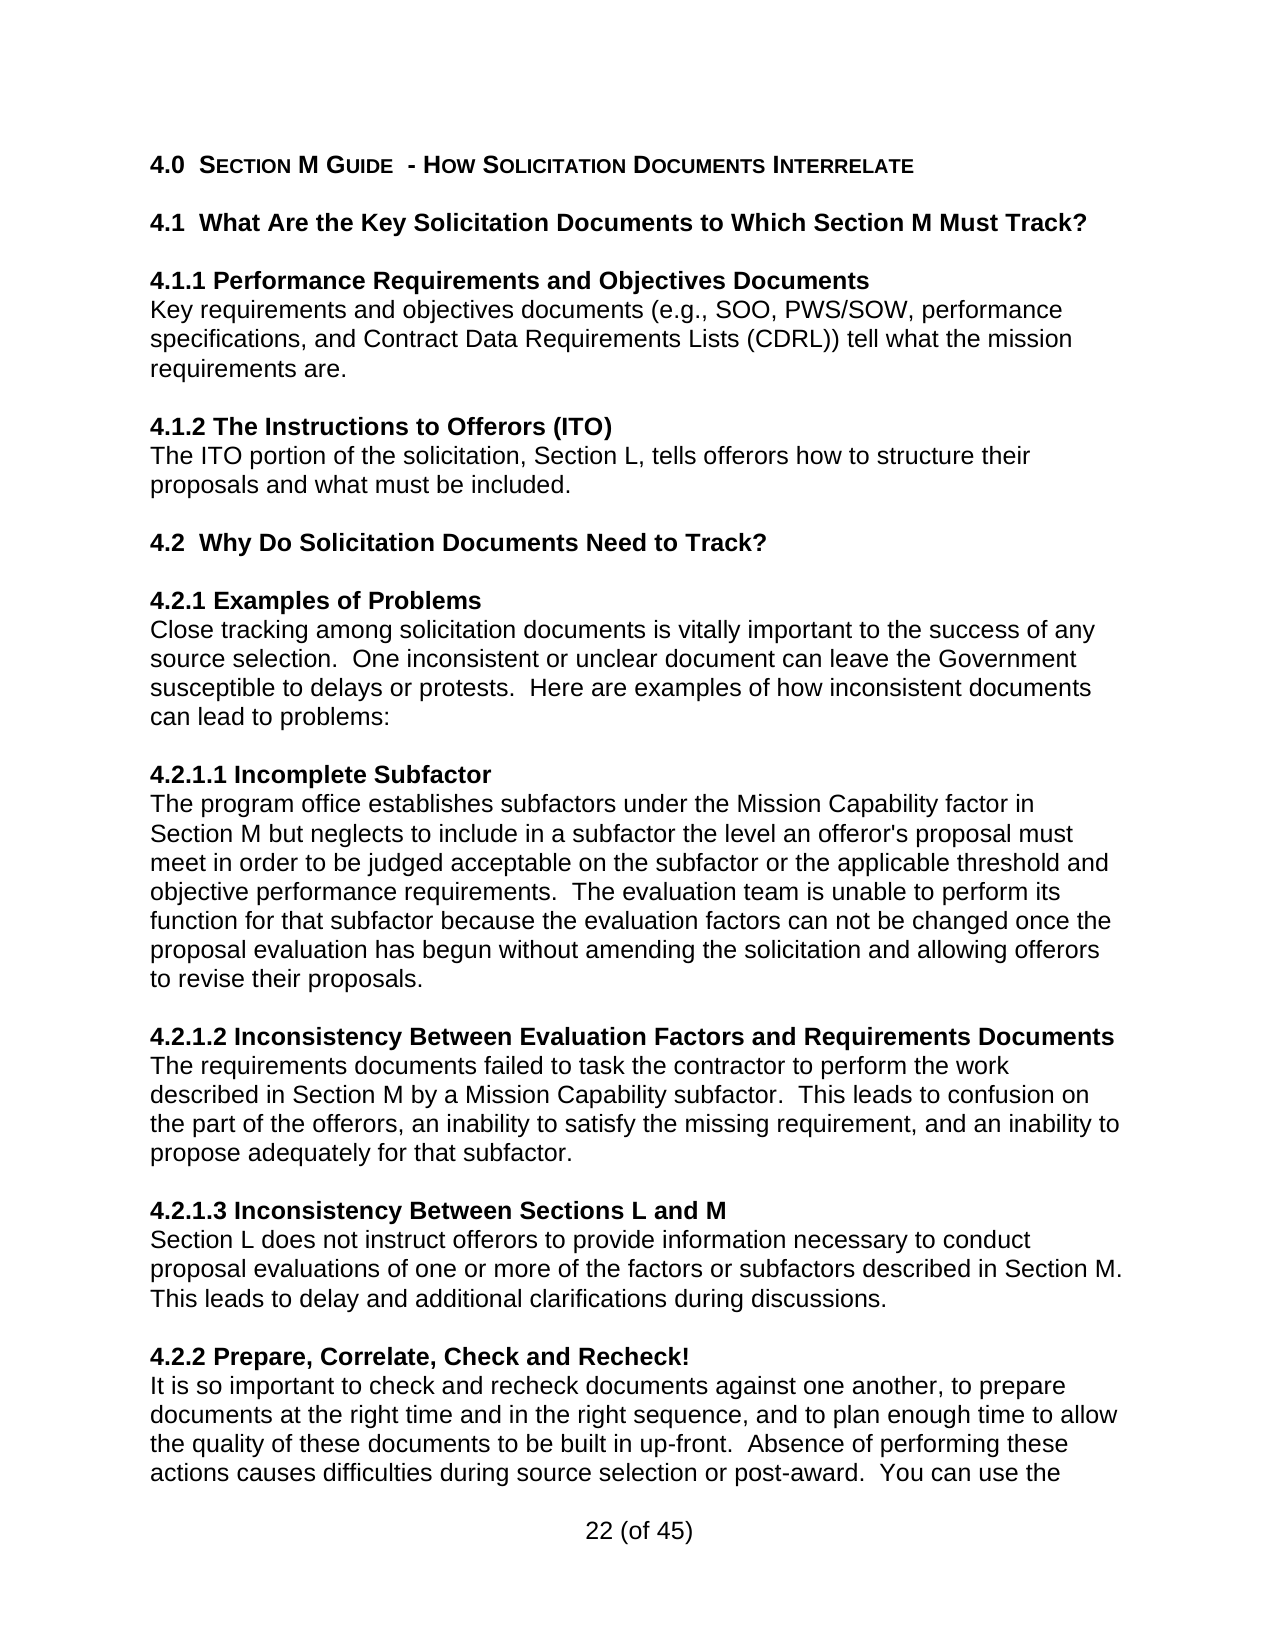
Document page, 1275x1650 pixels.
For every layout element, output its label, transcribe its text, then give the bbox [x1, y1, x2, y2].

subtitle 4.1.2 The Instructions to Offerors (ITO) [150, 412, 1125, 441]
subtitle 4.1 What Are the Key Solicitation Documents to Which Section M Must Track? [150, 208, 1125, 237]
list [150, 1371, 1125, 1487]
subtitle 4.1.1 Performance Requirements and Objectives Documents [150, 266, 1125, 295]
text 4.2.1.1 Incomplete Subfactor [150, 760, 1125, 789]
list Section L does not instruct offerors to provide information necessary to conduct proposal evaluations of one or more of the factors or subfactors described in Section M. This leads to delay and additional clarifications during discussions. [150, 1225, 1125, 1312]
list The requirements documents failed to task the contractor to perform the work described in Section M by a Mission Capability subfactor. This leads to confusion on the part of the offerors, an inability to satisfy the missing requirement, and an inability to propose adequately for that subfactor. [150, 1051, 1125, 1167]
title 4.0 Section M Guide - How Solicitation Documents Interrelate [150, 150, 1125, 179]
list The program office establishes subfactors under the Mission Capability factor in Section M but neglects to include in a subfactor the level an offeror's proposal must meet in order to be judged acceptable on the subfactor or the applicable threshold and objective performance requirements. The evaluation team is unable to perform its function for that subfactor because the evaluation factors can not be changed once the proposal evaluation has begun without amending the solicitation and allowing offerors to revise their proposals. [150, 789, 1125, 993]
text 4.2.1.2 Inconsistency Between Evaluation Factors and Requirements Documents [150, 1022, 1125, 1051]
text 4.2.1.3 Inconsistency Between Sections L and M [150, 1196, 1125, 1225]
subtitle 4.2.2 Prepare, Correlate, Check and Recheck! [150, 1342, 1125, 1371]
list Close tracking among solicitation documents is vitally important to the success of any source selection. One inconsistent or unclear document can leave the Government susceptible to delays or protests. Here are examples of how inconsistent documents can lead to problems: [150, 615, 1125, 731]
list The ITO portion of the solicitation, Section L, tells offerors how to structure their proposals and what must be included. [150, 441, 1125, 499]
subtitle 4.2 Why Do Solicitation Documents Need to Track? [150, 528, 1125, 557]
subtitle 4.2.1 Examples of Problems [150, 586, 1125, 615]
list Key requirements and objectives documents (e.g., SOO, PWS/SOW, performance specifications, and Contract Data Requirements Lists (CDRL)) tell what the mission requirements are. [150, 295, 1125, 382]
